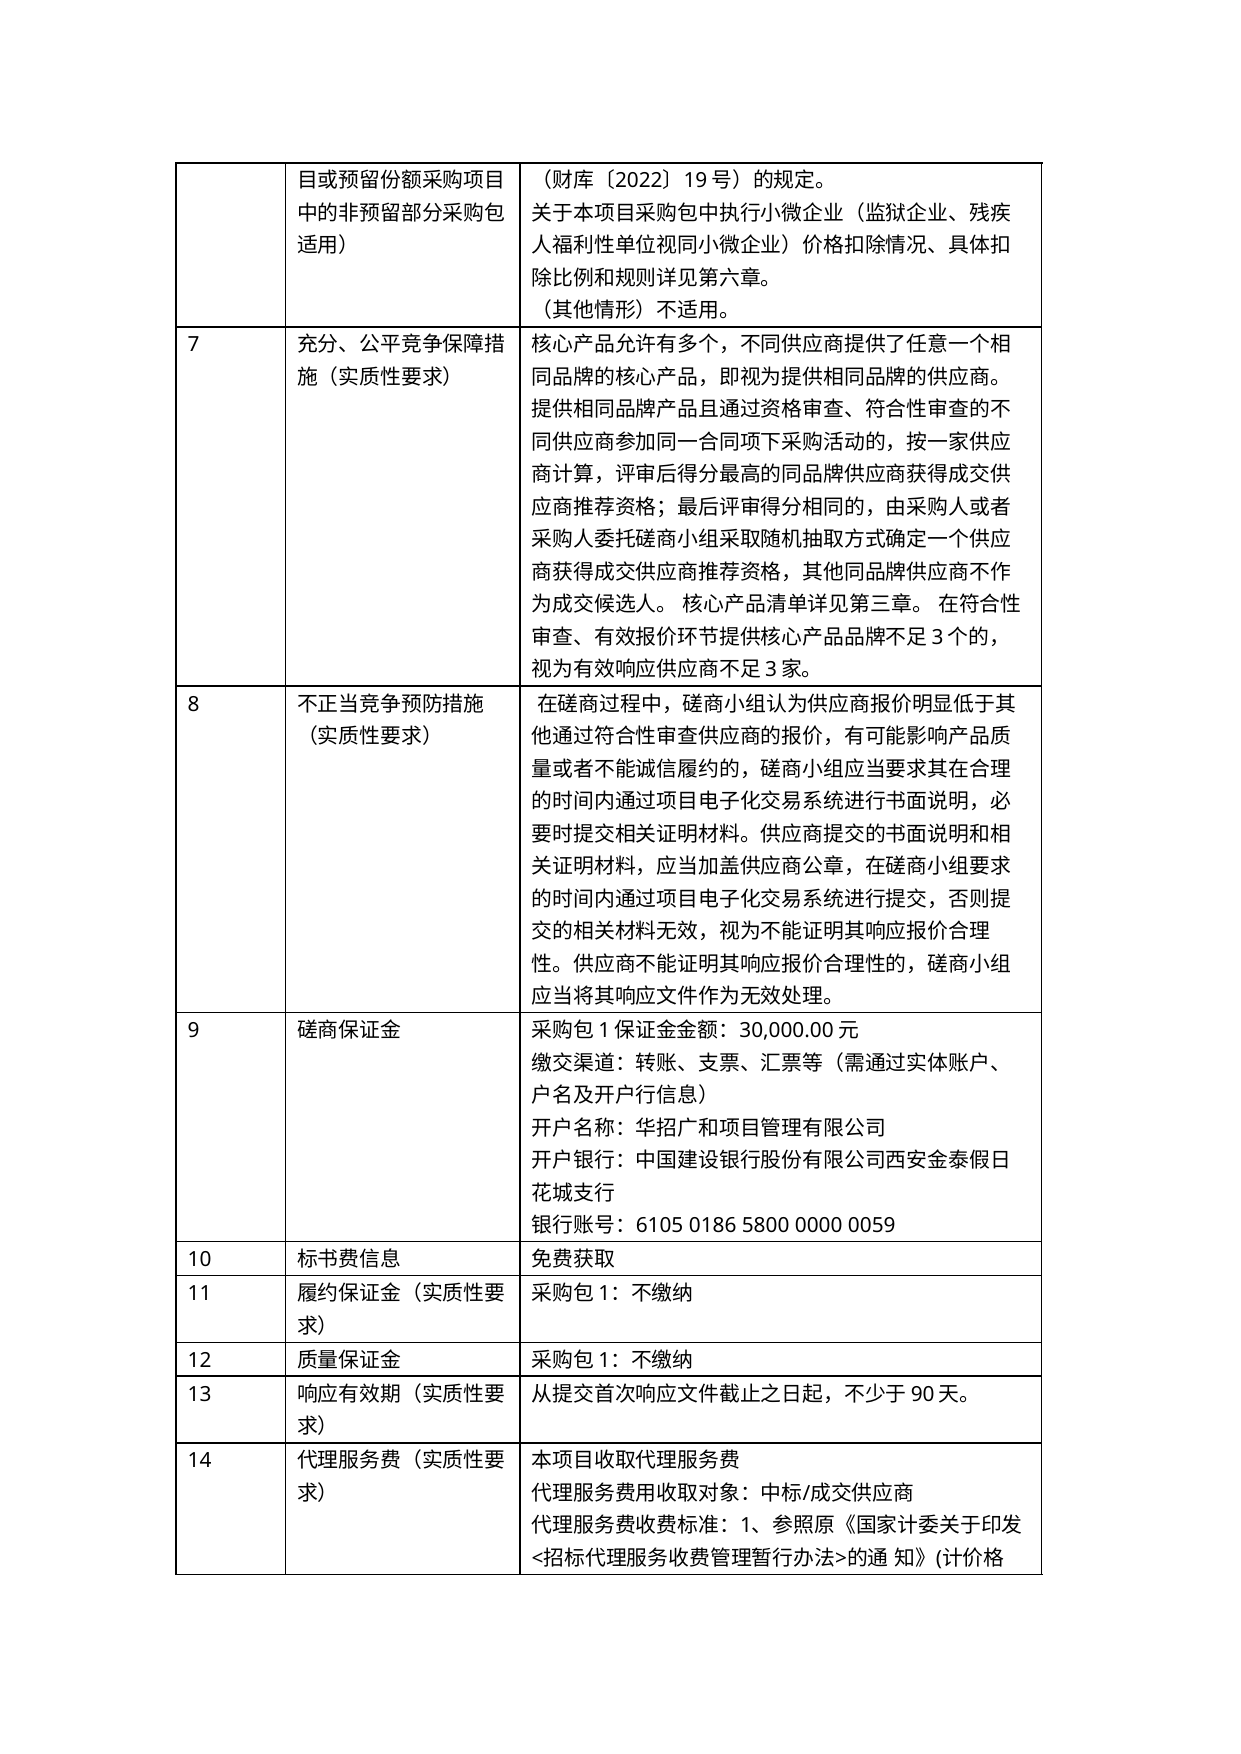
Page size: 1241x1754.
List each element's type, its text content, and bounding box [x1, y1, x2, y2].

table_cell 采购包1：不缴纳 [521, 1343, 1041, 1375]
table_cell 代理服务费（实质性要求） [286, 1444, 519, 1573]
table_cell 免费获取 [521, 1242, 1041, 1275]
table_cell 7 [177, 328, 285, 685]
table_cell 采购包1保证金金额：30,000.00元 缴交渠道：转账、支票、汇票等（需通过实体账户、户名及开户行信息） 开户名称：华招广和项目管理有限公司 开户银行：中国建设银行股份有限公司西安金泰假日花城支行 银行账号：6105 0186 5800 0000 0059 [521, 1013, 1041, 1241]
table_cell 响应有效期（实质性要求） [286, 1377, 519, 1442]
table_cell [521, 1444, 1041, 1573]
table_cell 核心产品允许有多个，不同供应商提供了任意一个相同品牌的核心产品，即视为提供相同品牌的供应商。 提供相同品牌产品且通过资格审查、符合性审查的不同供应商参加同一合同项下采购活动的，按一家供应商计算，评审后得分最高的同品牌供应商获得成交供应商推荐资格；最后评审得分相同的，由采购人或者采购人委托磋商小组采取随机抽取方式确定一个供应商获得成交供应商推荐资格，其他同品牌供应商不作为成交候选人。 核心产品清单详见第三章。 在符合性审查、有效报价环节提供核心产品品牌不足3个的，视为有效响应供应商不足3家。 [521, 328, 1041, 685]
table_cell 9 [177, 1013, 285, 1241]
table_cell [286, 164, 519, 326]
table_cell 13 [177, 1377, 285, 1442]
table_cell 履约保证金（实质性要求） [286, 1276, 519, 1341]
table_cell 不正当竞争预防措施 （实质性要求） [286, 687, 519, 1012]
table_cell 充分、公平竞争保障措施（实质性要求） [286, 328, 519, 685]
table_cell 采购包1：不缴纳 [521, 1276, 1041, 1341]
table_cell 10 [177, 1242, 285, 1275]
table_cell 12 [177, 1343, 285, 1375]
table_cell 标书费信息 [286, 1242, 519, 1275]
table_cell 14 [177, 1444, 285, 1573]
table_cell 8 [177, 687, 285, 1012]
table_cell 从提交首次响应文件截止之日起，不少于90天。 [521, 1377, 1041, 1442]
table_cell 11 [177, 1276, 285, 1341]
table_cell 6 [177, 164, 285, 326]
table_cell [521, 164, 1041, 326]
table_cell 在磋商过程中，磋商小组认为供应商报价明显低于其他通过符合性审查供应商的报价，有可能影响产品质量或者不能诚信履约的，磋商小组应当要求其在合理的时间内通过项目电子化交易系统进行书面说明，必要时提交相关证明材料。供应商提交的书面说明和相关证明材料，应当加盖供应商公章，在磋商小组要求的时间内通过项目电子化交易系统进行提交，否则提交的相关材料无效，视为不能证明其响应报价合理性。供应商不能证明其响应报价合理性的，磋商小组应当将其响应文件作为无效处理。 [521, 687, 1041, 1012]
table_cell 磋商保证金 [286, 1013, 519, 1241]
table_cell 质量保证金 [286, 1343, 519, 1375]
